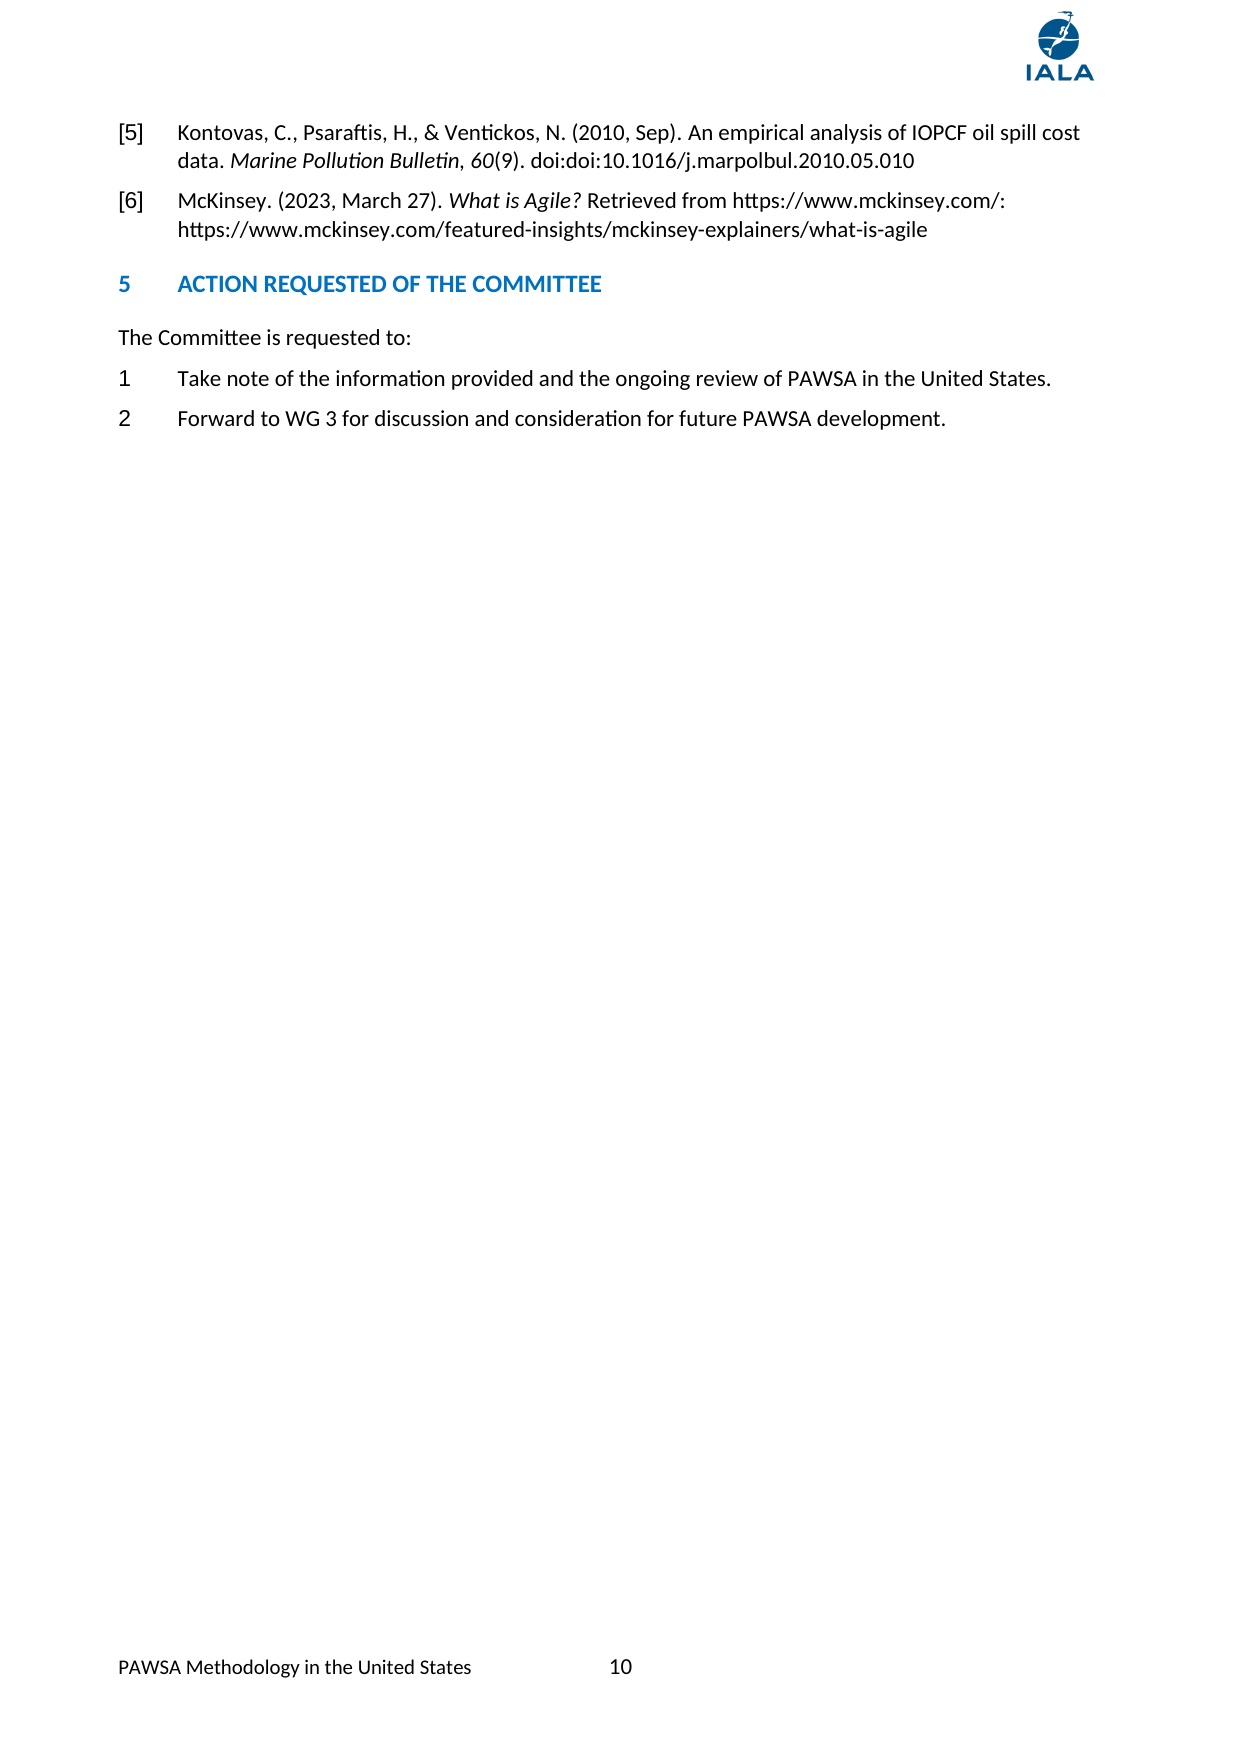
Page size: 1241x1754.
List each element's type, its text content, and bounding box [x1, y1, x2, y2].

text Kontovas, C., Psaraftis, H., & Ventickos, N. (2010, Sep). An empirical analysis of IOPCF oil spill cost data. Marine Pollution Bulletin, 60(9). doi:doi:10.1016/j.marpolbul.2010.05.010 [118, 118, 1122, 174]
subtitle Action requested of the Committee [118, 268, 1122, 298]
picture [1011, 3, 1106, 96]
list Forward to WG 3 for discussion and consideration for future PAWSA development. [118, 404, 1122, 432]
list Take note of the information provided and the ongoing review of PAWSA in the United States. [118, 364, 1122, 392]
text The Committee is requested to: [118, 323, 1122, 351]
text McKinsey. (2023, March 27). What is Agile? Retrieved from https://www.mckinsey.com/: https://www.mckinsey.com/featured-insights/mckinsey-explainers/what-is-agile [118, 187, 1122, 243]
